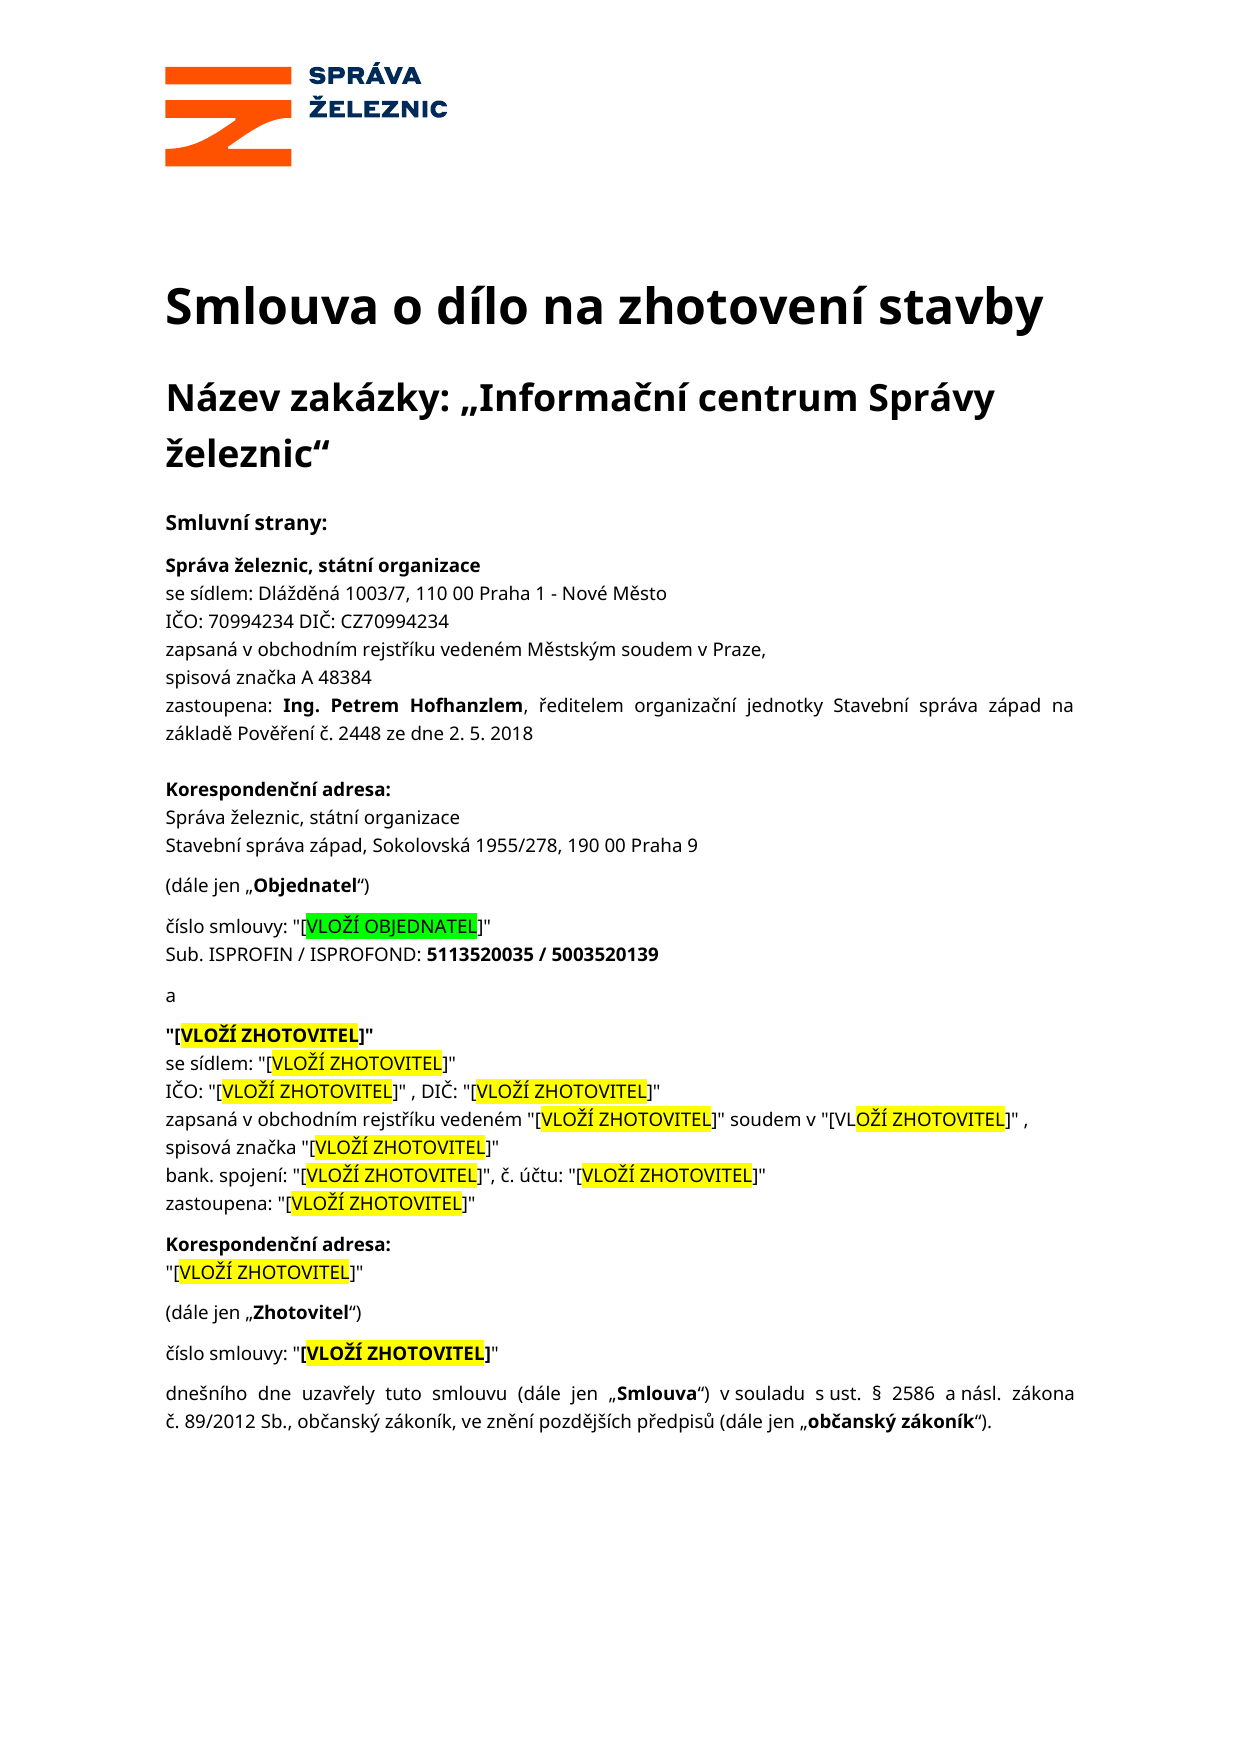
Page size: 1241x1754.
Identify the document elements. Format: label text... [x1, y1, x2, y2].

text spisová značka A 48384 [165, 664, 1075, 690]
text Korespondenční adresa: [165, 776, 1075, 802]
text číslo smlouvy: "[VLOŽÍ ZHOTOVITEL]" [165, 1340, 306, 1366]
text bank. spojení: "[VLOŽÍ ZHOTOVITEL]", č. účtu: "[VLOŽÍ ZHOTOVITEL]" [165, 1162, 1075, 1188]
text dnešního dne uzavřely tuto smlouvu (dále jen „Smlouva“) v souladu s ust. § 2586 a násl. zákona č. 89/2012 Sb., občanský zákoník, ve znění pozdějších předpisů (dále jen „občanský zákoník“). [165, 1381, 1075, 1434]
text Korespondenční adresa: [165, 1231, 1075, 1257]
text a [165, 982, 1075, 1007]
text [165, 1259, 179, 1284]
text číslo smlouvy: "[VLOŽÍ ZHOTOVITEL]" [484, 1340, 1075, 1366]
text Správa železnic, státní organizace [165, 804, 1075, 830]
text Správa železnic, státní organizace [165, 552, 1075, 578]
text zapsaná v obchodním rejstříku vedeném Městským soudem v Praze, [165, 636, 1075, 662]
text Smlouva o dílo na zhotovení stavby [165, 271, 1075, 339]
text číslo smlouvy: "[VLOŽÍ OBJEDNATEL]" [477, 913, 1075, 939]
text IČO: 70994234 DIČ: CZ70994234 [165, 608, 1075, 634]
text číslo smlouvy: "[VLOŽÍ OBJEDNATEL]" [165, 913, 306, 939]
text IČO: "[VLOŽÍ ZHOTOVITEL]" , DIČ: "[VLOŽÍ ZHOTOVITEL]" [165, 1078, 1075, 1104]
text zastoupena: "[VLOŽÍ ZHOTOVITEL]" [462, 1191, 1075, 1216]
text zapsaná v obchodním rejstříku vedeném "[VLOŽÍ ZHOTOVITEL]" soudem v "[VLOŽÍ ZHOTOVITEL]" , [165, 1106, 541, 1132]
text "[VLOŽÍ ZHOTOVITEL]" [349, 1259, 1075, 1284]
text (dále jen „Zhotovitel“) [165, 1299, 1075, 1325]
text (dále jen „Objednatel“) [165, 873, 1075, 898]
text se sídlem: Dlážděná 1003/7, 110 00 Praha 1 - Nové Město [165, 580, 1075, 606]
text se sídlem: "[VLOŽÍ ZHOTOVITEL]" [442, 1050, 1075, 1076]
text "[VLOŽÍ ZHOTOVITEL]" [165, 1022, 1075, 1048]
text se sídlem: "[VLOŽÍ ZHOTOVITEL]" [165, 1050, 272, 1076]
text Název zakázky: „Informační centrum Správy železnic“ [165, 371, 1075, 478]
text spisová značka "[VLOŽÍ ZHOTOVITEL]" [165, 1134, 1075, 1160]
text zastoupena: "[VLOŽÍ ZHOTOVITEL]" [165, 1191, 291, 1216]
text zastoupena: Ing. Petrem Hofhanzlem, ředitelem organizační jednotky Stavební správa západ na základě Pověření č. 2448 ze dne 2. 5. 2018 [165, 692, 1075, 746]
text Smluvní strany: [165, 508, 1075, 537]
text Stavební správa západ, Sokolovská 1955/278, 190 00 Praha 9 [165, 832, 1075, 858]
text Sub. ISPROFIN / ISPROFOND: 5113520035 / 5003520139 [165, 941, 1075, 967]
